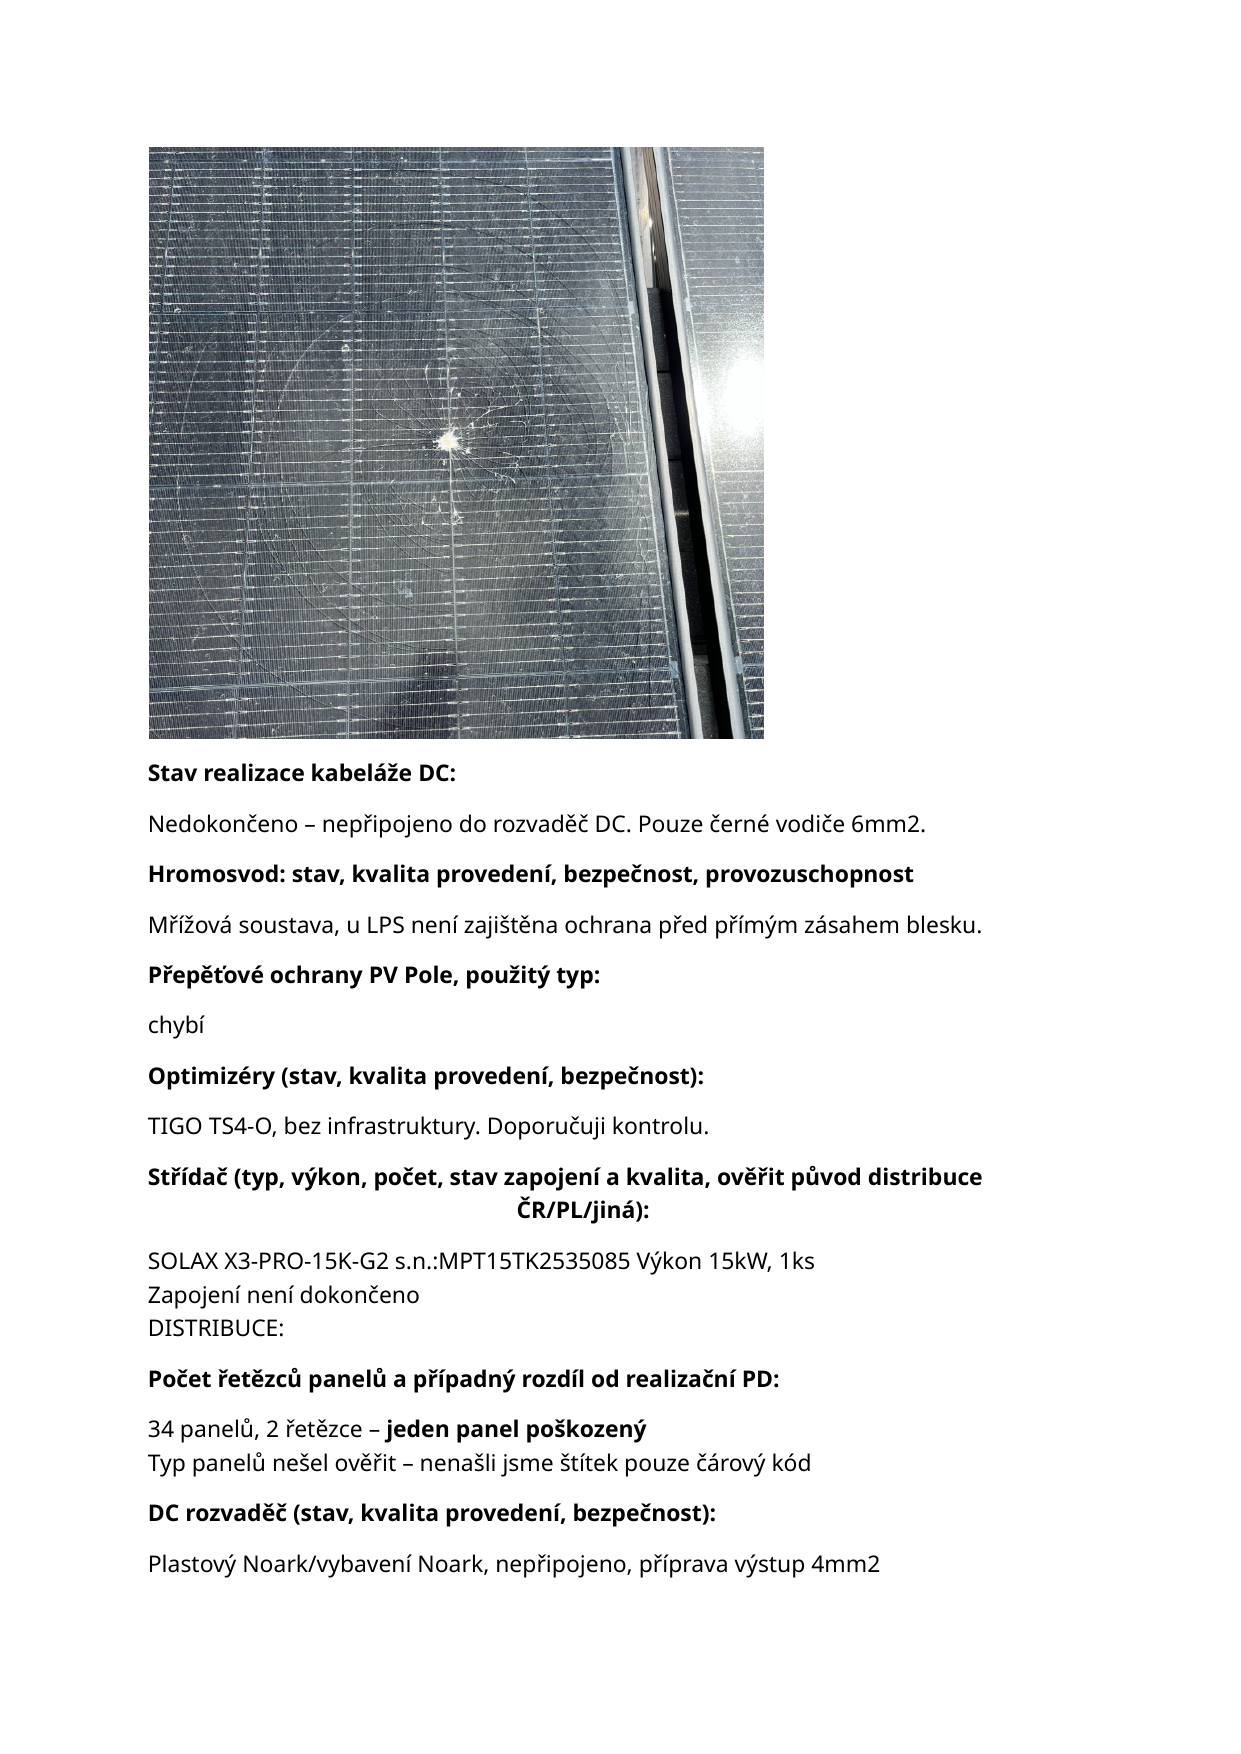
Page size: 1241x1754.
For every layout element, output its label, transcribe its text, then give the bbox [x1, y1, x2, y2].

text Stav realizace kabeláže DC: [148, 757, 1093, 789]
text Hromosvod: stav, kvalita provedení, bezpečnost, provozuschopnost [148, 858, 1093, 889]
text 34 panelů, 2 řetězce – jeden panel poškozený Typ panelů nešel ověřit – nenašli jsme štítek pouze čárový kód [148, 1413, 1093, 1478]
text Počet řetězců panelů a případný rozdíl od realizační PD: [148, 1363, 1093, 1394]
text SOLAX X3-PRO-15K-G2 s.n.:MPT15TK2535085 Výkon 15kW, 1ks Zapojení není dokončeno DISTRIBUCE: [148, 1245, 1093, 1344]
text Plastový Noark/vybavení Noark, nepřipojeno, příprava výstup 4mm2 [148, 1548, 1093, 1579]
text chybí [148, 1009, 1093, 1041]
text DC rozvaděč (stav, kvalita provedení, bezpečnost): [148, 1497, 1093, 1529]
text Optimizéry (stav, kvalita provedení, bezpečnost): [148, 1060, 1093, 1091]
picture [147, 147, 764, 739]
text Nedokončeno – nepřipojeno do rozvaděč DC. Pouze černé vodiče 6mm2. [148, 808, 1093, 839]
text Střídač (typ, výkon, počet, stav zapojení a kvalita, ověřit původ distribuce ČR/PL/jiná): [148, 1161, 1093, 1226]
text TIGO TS4-O, bez infrastruktury. Doporučuji kontrolu. [148, 1110, 1093, 1142]
text Mřížová soustava, u LPS není zajištěna ochrana před přímým zásahem blesku. [148, 909, 1093, 940]
text Přepěťové ochrany PV Pole, použitý typ: [148, 959, 1093, 990]
